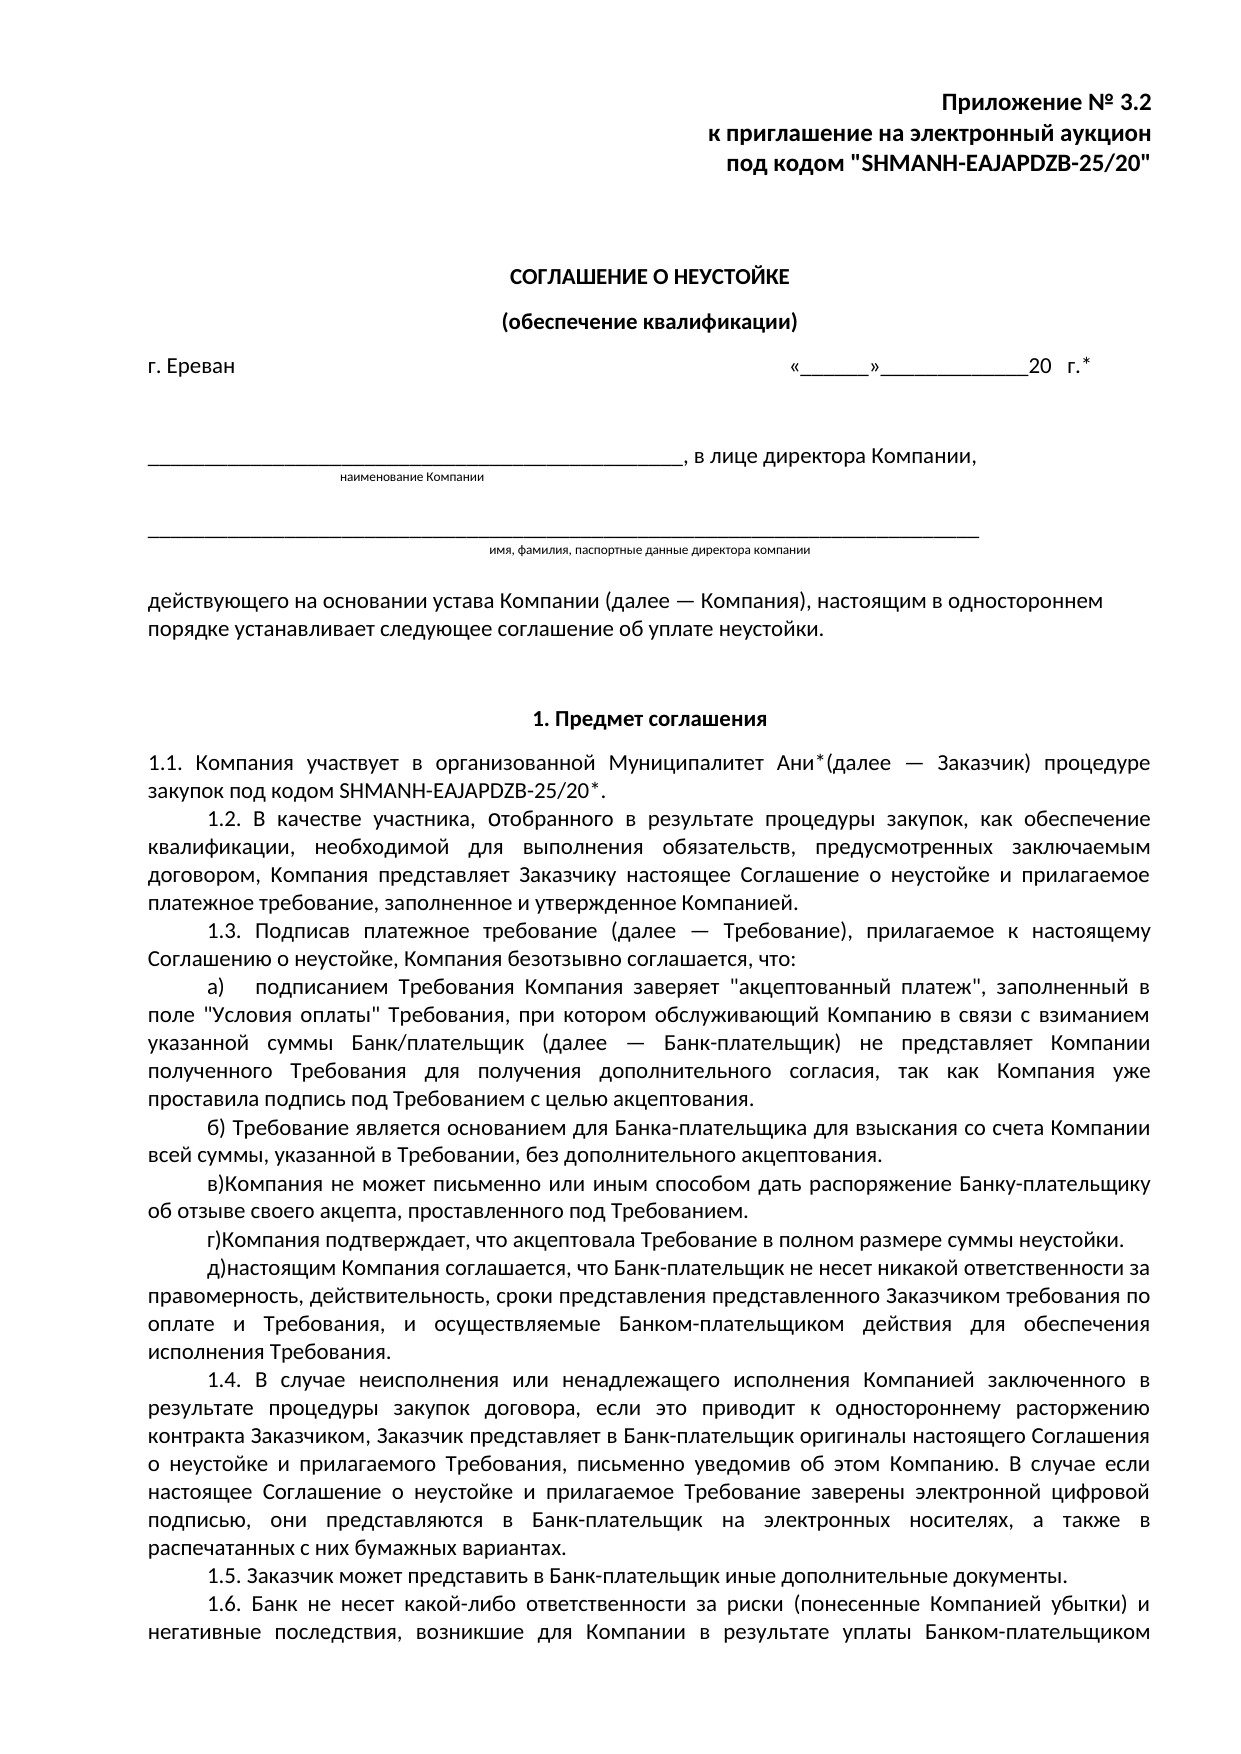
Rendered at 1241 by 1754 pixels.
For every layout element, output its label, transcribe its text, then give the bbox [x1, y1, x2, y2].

text 1.5. Заказчик может представить в Банк-плательщик иные дополнительные документы. [148, 1561, 1152, 1589]
text в)Компания не может письменно или иным способом дать распоряжение Банку-плательщику об отзыве своего акцепта, проставленного под Требованием. [148, 1169, 1152, 1225]
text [148, 1589, 1152, 1645]
text имя, фамилия, паспортные данные директора компании [148, 542, 1152, 569]
text д)настоящим Компания соглашается, что Банк-плательщик не несет никакой ответственности за правомерность, действительность, сроки представления представленного Заказчиком требования по оплате и Требования, и осуществляемые Банком-плательщиком действия для обеспечения исполнения Требования. [148, 1253, 1152, 1365]
table_header г. Ереван [136, 351, 635, 396]
text Приложение № 3.2 [148, 86, 1152, 117]
text к приглашение на электронный аукцион [177, 117, 1152, 147]
text _________________________________________________________________________ [148, 513, 1152, 542]
text СОГЛАШЕНИЕ О НЕУСТОЙКЕ [148, 262, 1152, 290]
text б) Требование является основанием для Банка-плательщика для взыскания со счета Компании всей суммы, указанной в Требовании, без дополнительного акцептования. [148, 1113, 1152, 1169]
text 1.4. В случае неисполнения или ненадлежащего исполнения Компанией заключенного в результате процедуры закупок договора, если это приводит к одностороннему расторжению контракта Заказчиком, Заказчик представляет в Банк-плательщик оригиналы настоящего Соглашения о неустойке и прилагаемого Требования, письменно уведомив об этом Компанию. В случае если настоящее Соглашение о неустойке и прилагаемое Требование заверены электронной цифровой подписью, они представляются в Банк-плательщик на электронных носителях, а также в распечатанных с них бумажных вариантах. [148, 1365, 1152, 1561]
text 1.3. Подписав платежное требование (далее — Требование), прилагаемое к настоящему Соглашению о неустойке, Компания безотзывно соглашается, что: [148, 916, 1152, 972]
text 1.2. В качестве участника, օтобранного в результате процедуры закупок, как обеспечение квалификации, необходимой для выполнения обязательств, предусмотренных заключаемым договором, Kомпания представляет Заказчику настоящее Соглашение о неустойке и прилагаемое платежное требование, заполненное и утвержденное Компанией. [148, 804, 1152, 916]
text под кодом "SHMANH-EAJAPDZB-25/20" [177, 147, 1152, 178]
text а) подписанием Требования Компания заверяет "акцептованный платеж", заполненный в поле "Условия оплаты" Требования, при котором обслуживающий Компанию в связи с взиманием указанной суммы Банк/плательщик (далее — Банк-плательщик) не представляет Компании полученного Требования для получения дополнительного согласия, так как Компания уже проставила подпись под Требованием с целью акцептования. [148, 972, 1152, 1113]
text 1. Предмет соглашения [148, 704, 1152, 732]
text г)Компания подтверждает, что акцептовала Требование в полном размере суммы неустойки. [148, 1225, 1152, 1253]
text действующего на основании устава Компании (далее — Компания), настоящим в одностороннем [148, 586, 1152, 614]
text (обеспечение квалификации) [148, 307, 1152, 335]
table_header «______»_____________20 г.* [635, 351, 1104, 396]
text _______________________________________________, в лице директора Компании, [148, 441, 1152, 469]
text порядке устанавливает следующее соглашение об уплате неустойки. [148, 614, 1152, 642]
text 1.1. Компания участвует в организованной Муниципалитет Ани*(далее — Заказчик) процедуре закупок под кодом SHMANH-EAJAPDZB-25/20*. [148, 748, 1152, 804]
text наименование Компании [340, 469, 1152, 497]
